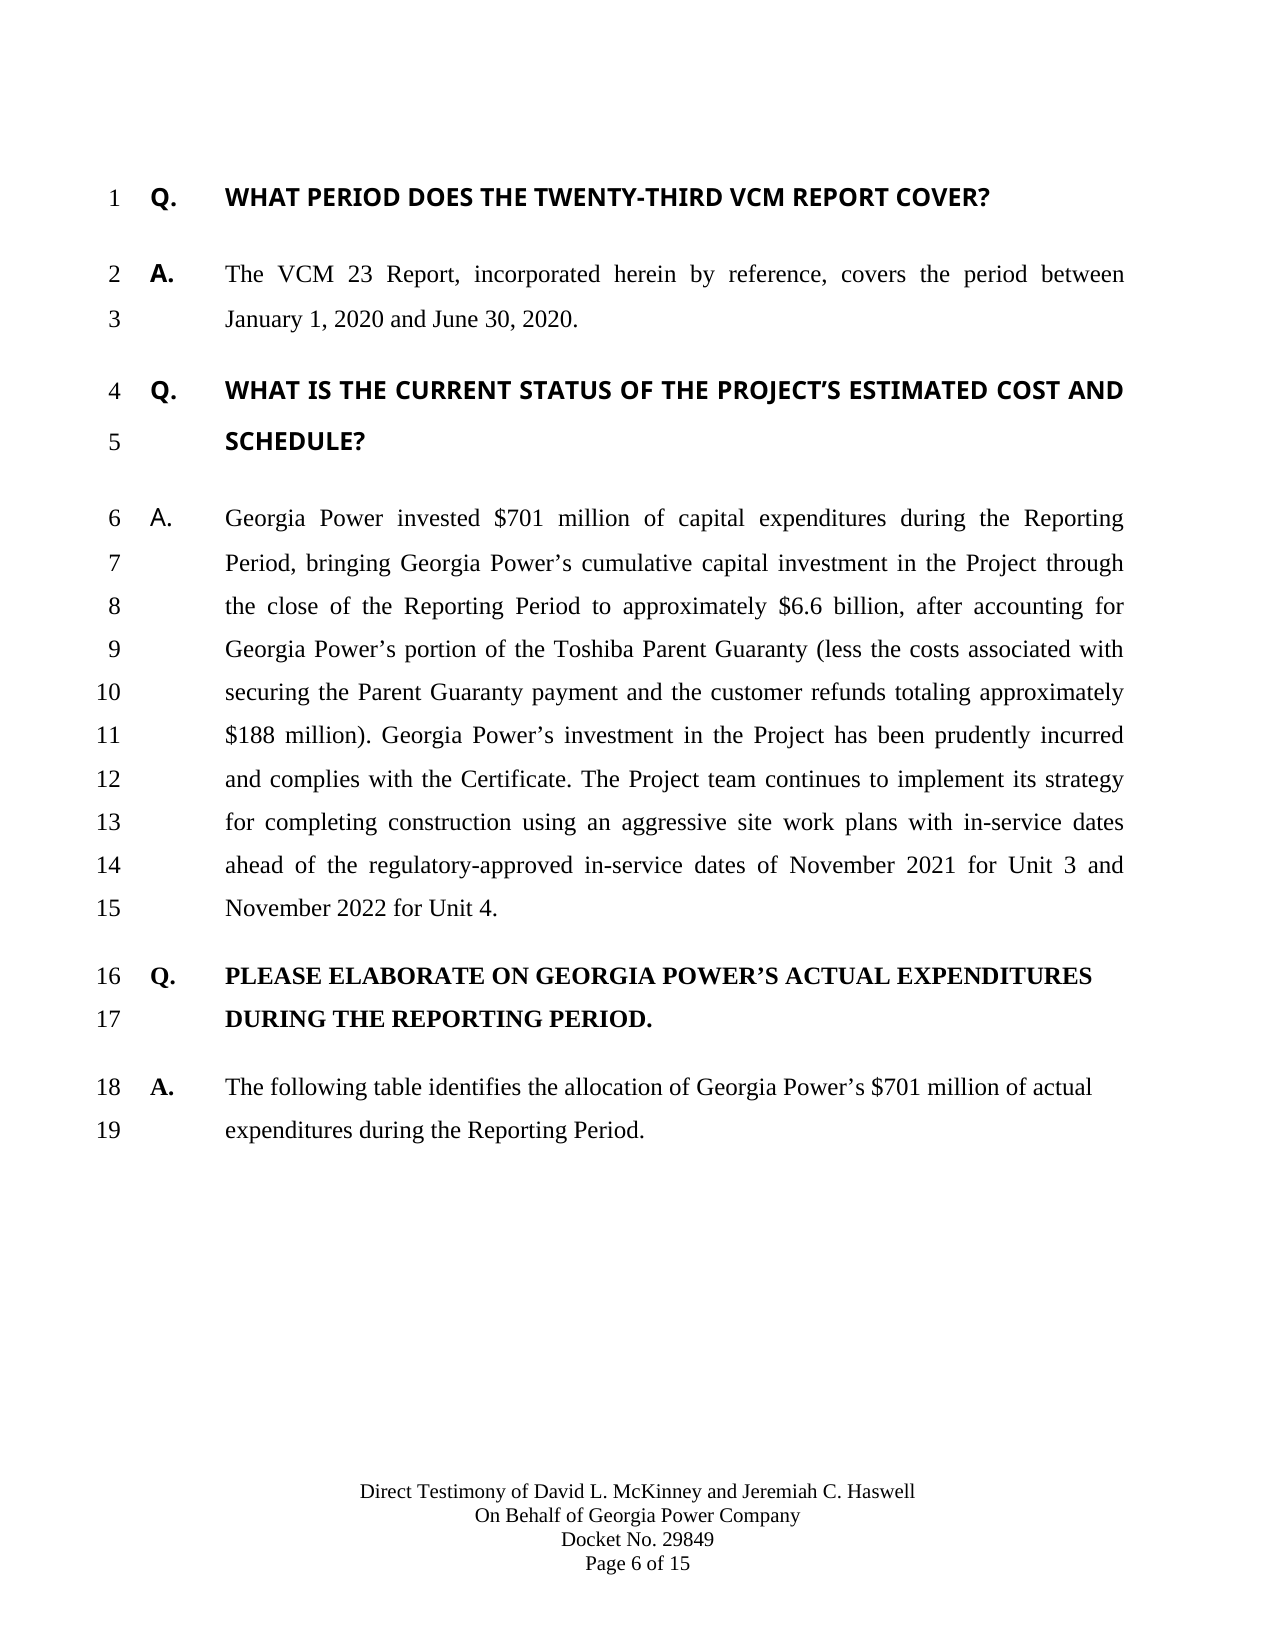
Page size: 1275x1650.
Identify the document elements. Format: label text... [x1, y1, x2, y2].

text A. Georgia Power invested $701 million of capital expenditures during the Reporting Period, bringing Georgia Power’s cumulative capital investment in the Project through the close of the Reporting Period to approximately $6.6 billion, after accounting for Georgia Power’s portion of the Toshiba Parent Guaranty (less the costs associated with securing the Parent Guaranty payment and the customer refunds totaling approximately $188 million). Georgia Power’s investment in the Project has been prudently incurred and complies with the Certificate. The Project team continues to implement its strategy for completing construction using an aggressive site work plans with in-service dates ahead of the regulatory-approved in-service dates of November 2021 for Unit 3 and November 2022 for Unit 4. [150, 500, 1125, 922]
text A. The following table identifies the allocation of Georgia Power’s $701 million of actual expenditures during the Reporting Period. [150, 1072, 1125, 1144]
text Q. what is the current status of the Project’s Estimated cost and schedule? [150, 373, 1125, 458]
text Q. What period does the Twenty-third VCM report cover? [150, 180, 1125, 214]
text A. The VCM 23 Report, incorporated herein by reference, covers the period between January 1, 2020 and June 30, 2020. [150, 256, 1125, 333]
text Q. PLEASE ELABORATE ON GEORGIA POWER’S ACTUAL EXPENDITURES DURING THE REPORTING PERIOD. [150, 961, 1125, 1033]
